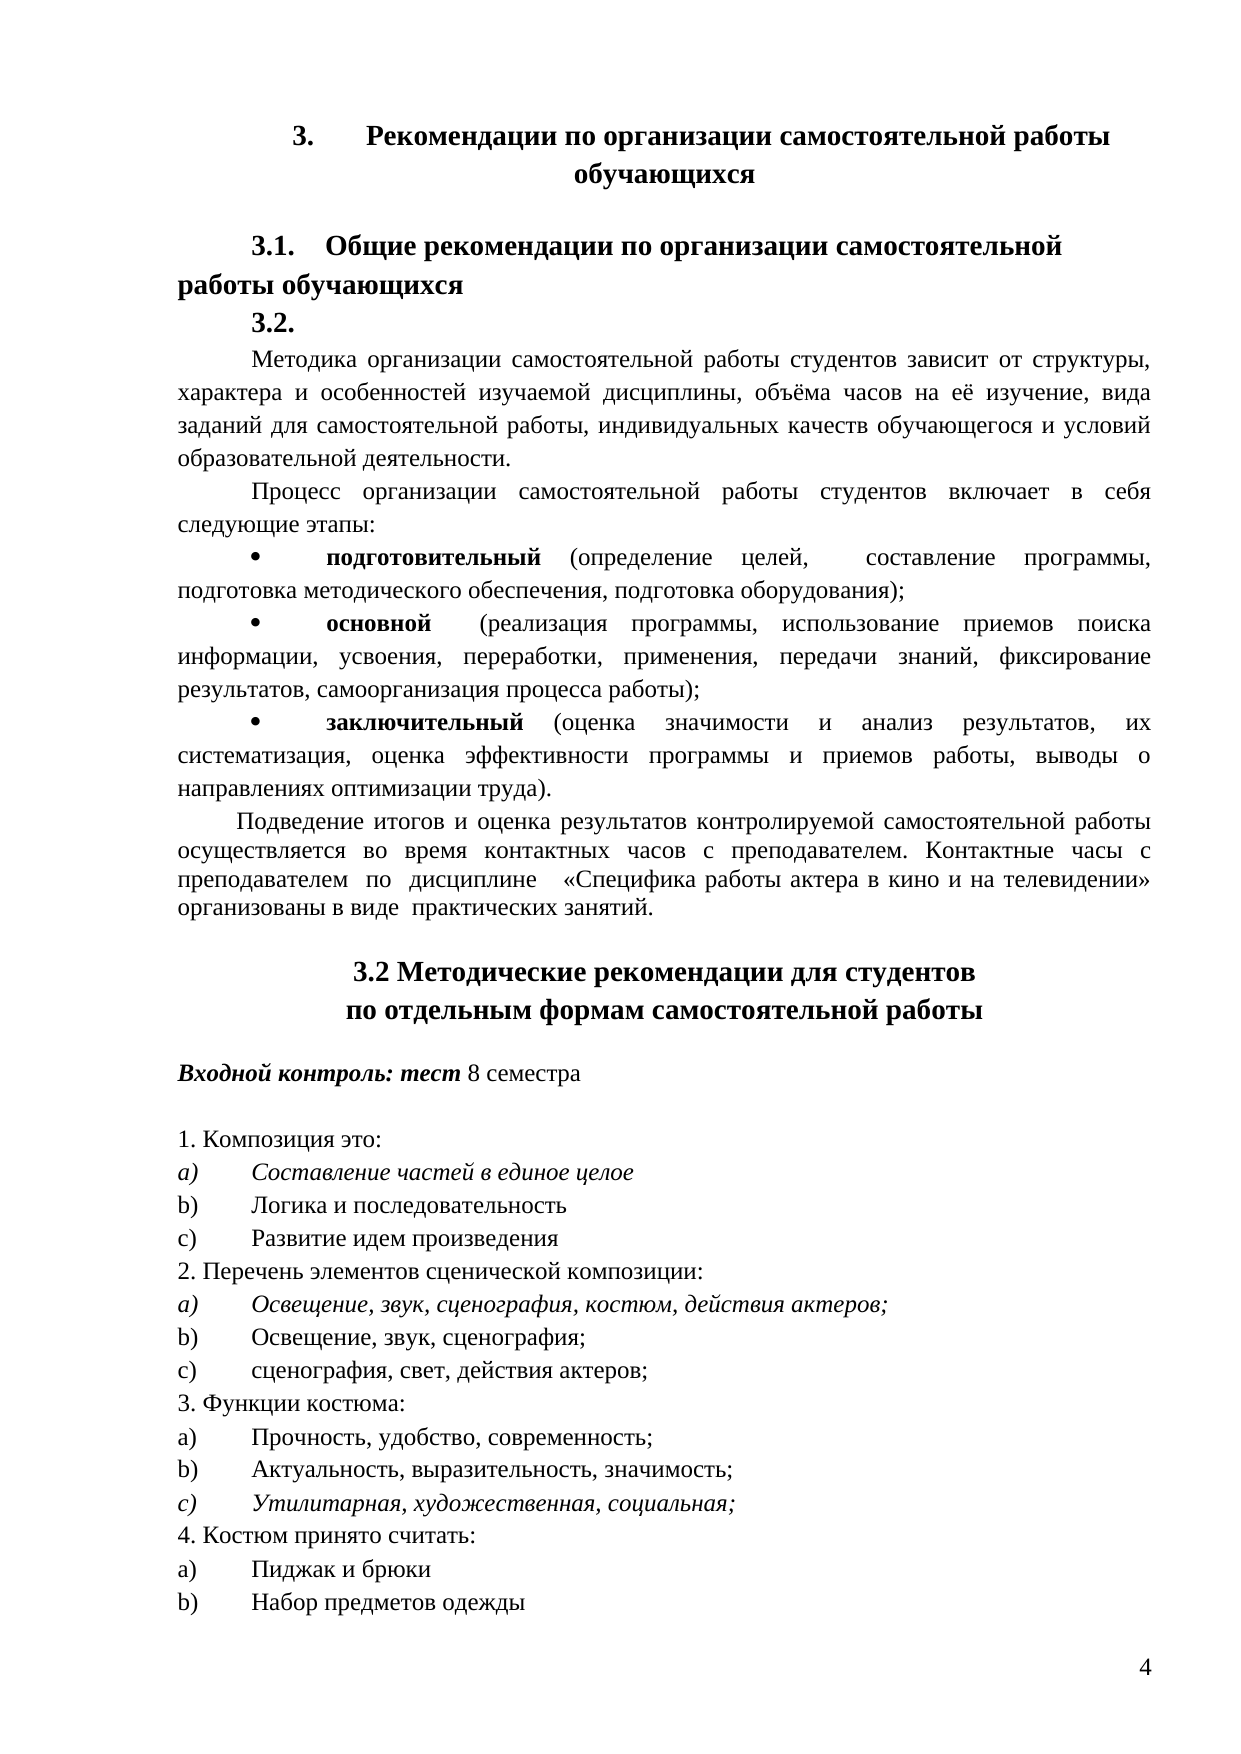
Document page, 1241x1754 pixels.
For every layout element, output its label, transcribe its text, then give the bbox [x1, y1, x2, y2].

list Развитие идем произведения [177, 1223, 1152, 1252]
text 3. Функции костюма: [177, 1388, 1152, 1417]
list Актуальность, выразительность, значимость; [177, 1454, 1152, 1483]
list заключительный (оценка значимости и анализ результатов, их систематизация, оценка эффективности программы и приемов работы, выводы о направлениях оптимизации труда). [177, 707, 1152, 802]
text Процесс организации самостоятельной работы студентов включает в себя следующие этапы: [177, 476, 1152, 538]
text 4. Костюм принято считать: [177, 1521, 1152, 1549]
text Подведение итогов и оценка результатов контролируемой самостоятельной работы осуществляется во время контактных часов с преподавателем. Контактные часы с преподавателем по дисциплине «Специфика работы актера в кино и на телевидении» организованы в виде практических занятий. [177, 806, 1152, 921]
list подготовительный (определение целей, составление программы, подготовка методического обеспечения, подготовка оборудования); [177, 542, 1152, 604]
list Логика и последовательность [177, 1190, 1152, 1219]
text Входной контроль: тест 8 семестра [177, 1058, 1152, 1087]
list Освещение, звук, сценография, костюм, действия актеров; [177, 1289, 1152, 1318]
list основной (реализация программы, использование приемов поиска информации, усвоения, переработки, применения, передачи знаний, фиксирование результатов, самоорганизация процесса работы); [177, 608, 1152, 703]
list Общие рекомендации по организации самостоятельной работы обучающихся [177, 228, 1152, 300]
text 3.2 Методические рекомендации для студентов [177, 954, 1152, 988]
text 1. Композиция это: [177, 1124, 1152, 1153]
list Составление частей в единое целое [177, 1157, 1152, 1186]
list Утилитарная, художественная, социальная; [177, 1488, 1152, 1516]
list сценография, свет, действия актеров; [177, 1356, 1152, 1384]
list Освещение, звук, сценография; [177, 1322, 1152, 1351]
text по отдельным формам самостоятельной работы [177, 992, 1152, 1025]
text 2. Перечень элементов сценической композиции: [177, 1256, 1152, 1285]
list Рекомендации по организации самостоятельной работы обучающихся [177, 118, 1152, 190]
list Набор предметов одежды [177, 1587, 1152, 1615]
list Прочность, удобство, современность; [177, 1422, 1152, 1450]
text Методика организации самостоятельной работы студентов зависит от структуры, характера и особенностей изучаемой дисциплины, объёма часов на её изучение, вида заданий для самостоятельной работы, индивидуальных качеств обучающегося и условий образовательной деятельности. [177, 344, 1152, 472]
list Пиджак и брюки [177, 1554, 1152, 1582]
